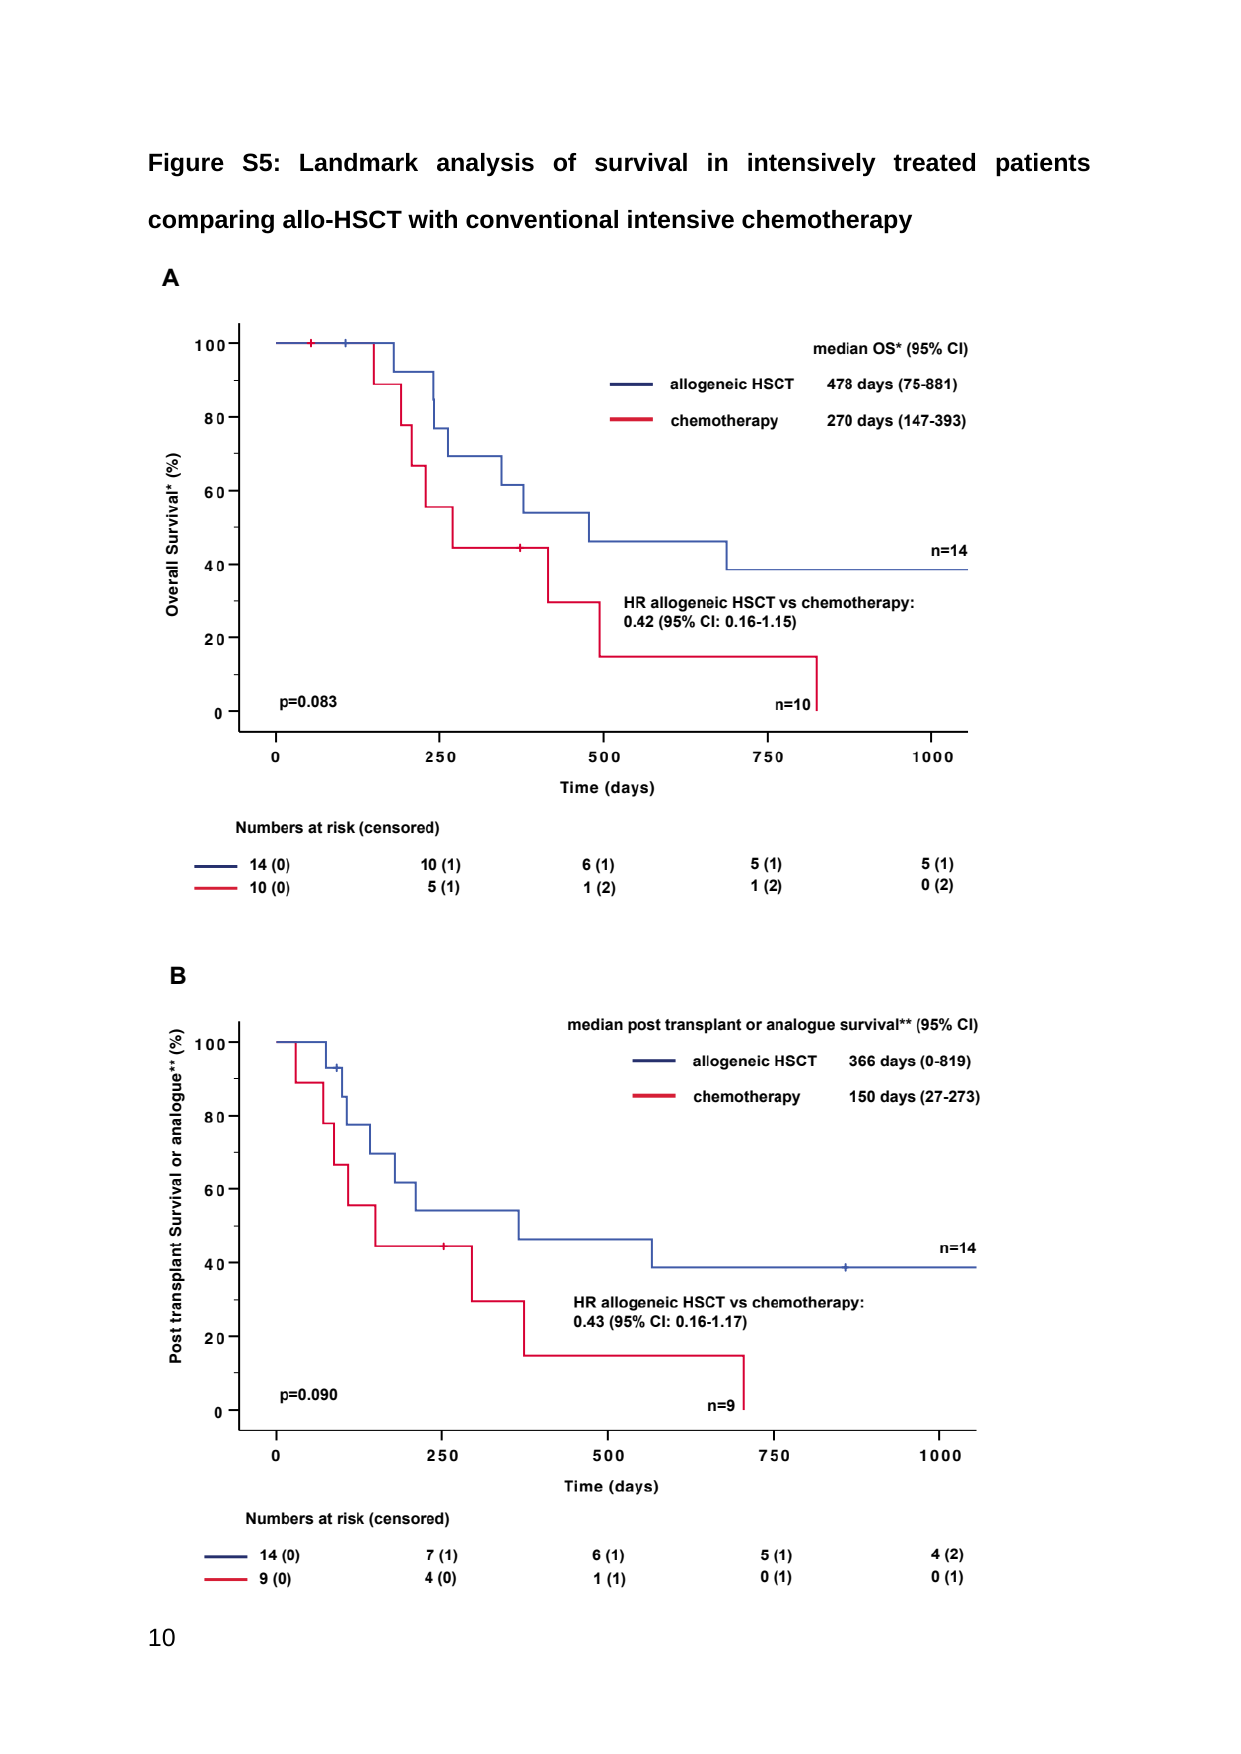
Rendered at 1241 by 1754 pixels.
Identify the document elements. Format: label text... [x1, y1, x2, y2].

text Figure S5: Landmark analysis of survival in intensively treated patients comparing allo-HSCT with conventional intensive chemotherapy [148, 148, 1093, 234]
